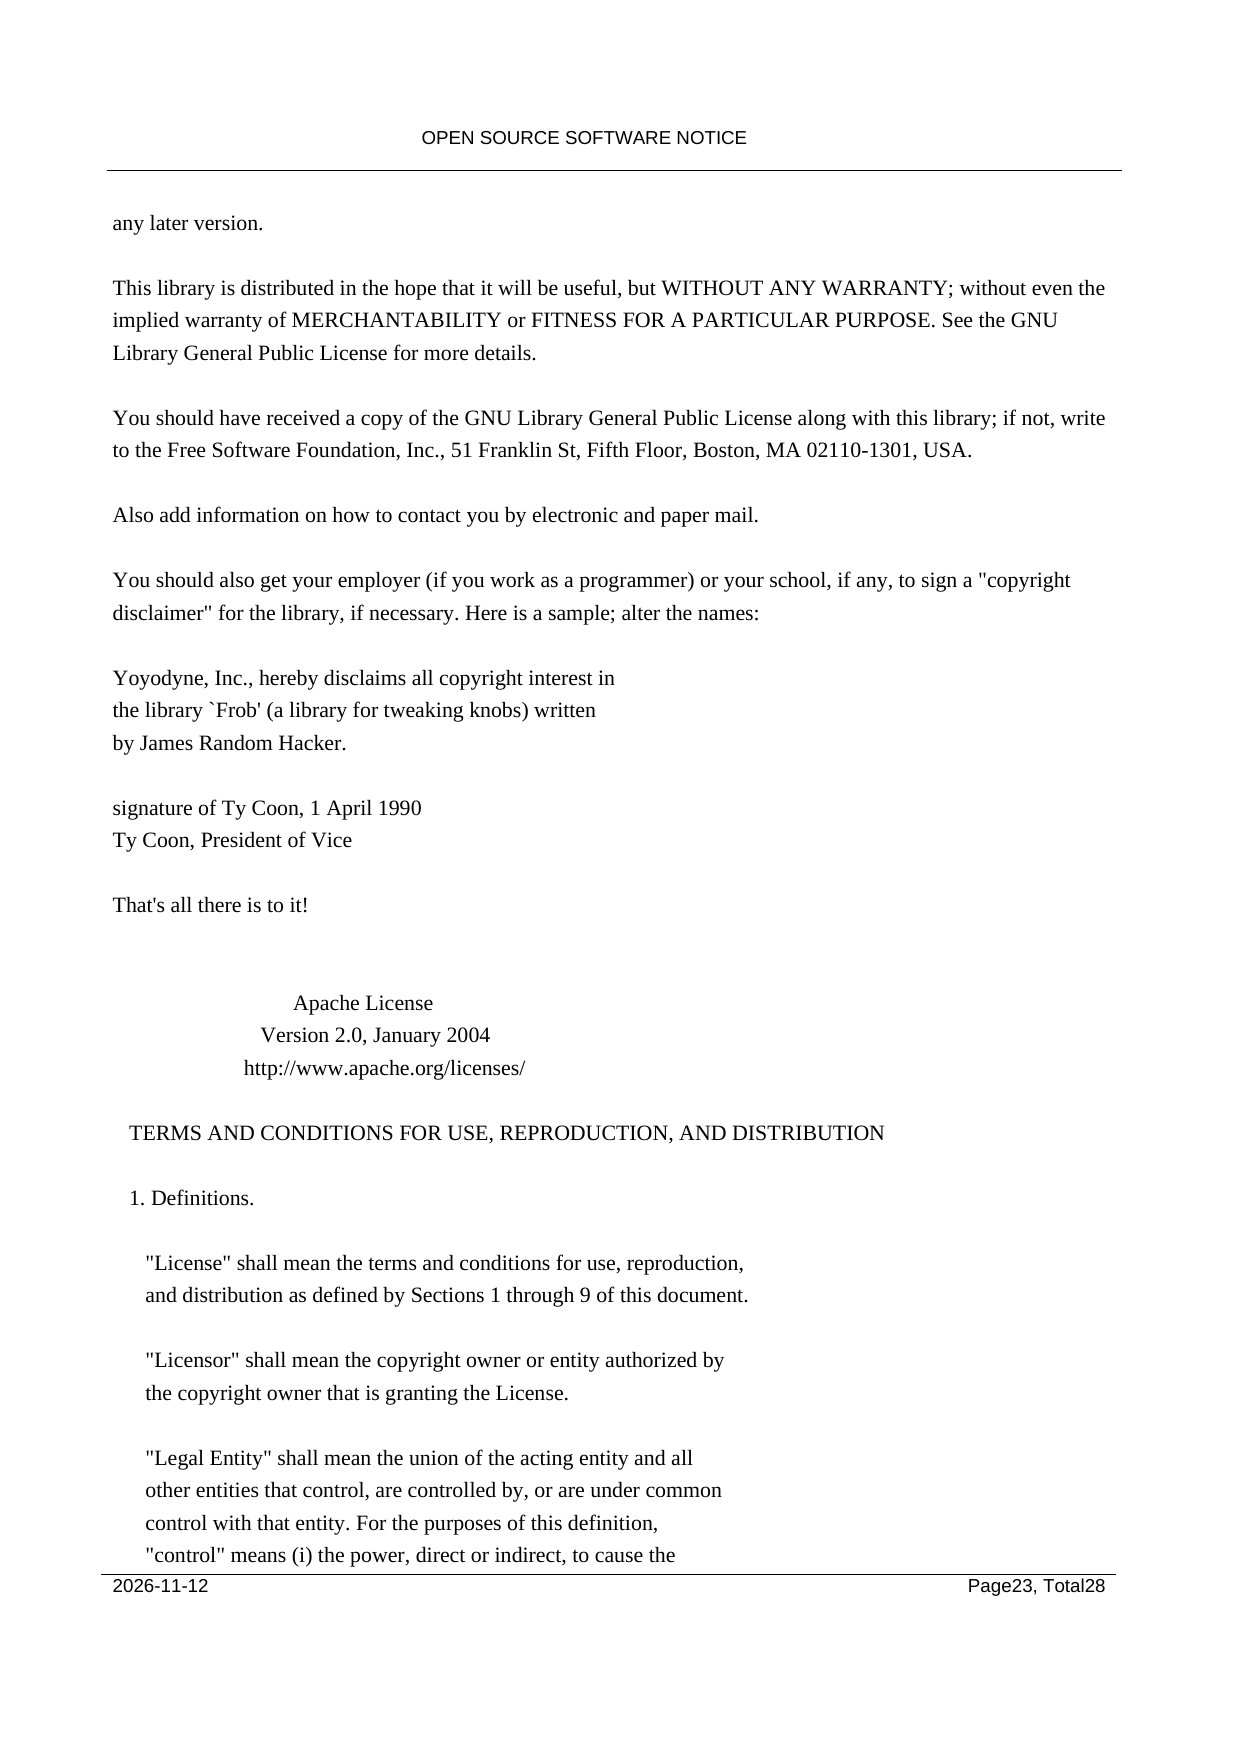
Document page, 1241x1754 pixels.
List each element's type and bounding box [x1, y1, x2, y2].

text [112, 206, 1128, 1571]
